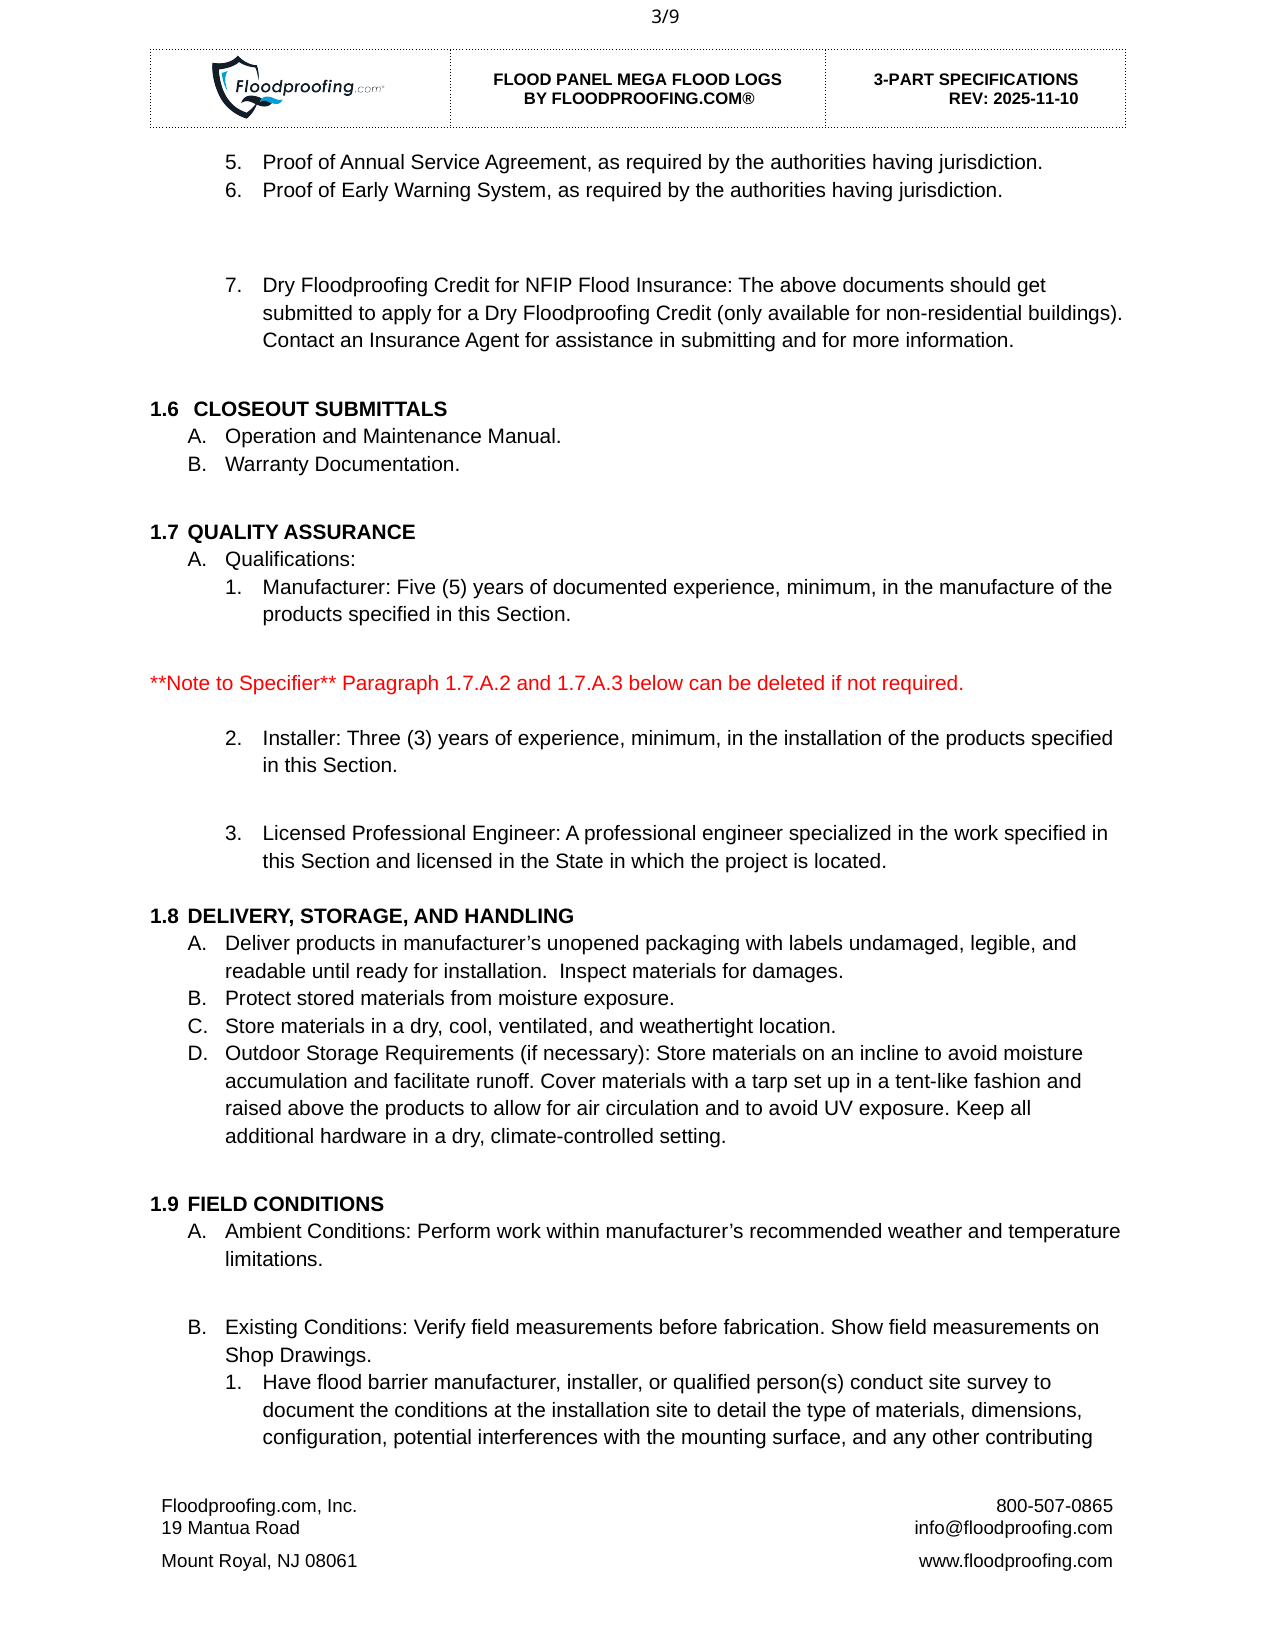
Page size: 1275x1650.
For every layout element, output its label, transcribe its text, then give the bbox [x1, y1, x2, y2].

list CLOSEOUT SUBMITTALS [150, 396, 1125, 420]
list Warranty Documentation. [187, 451, 1125, 514]
list Dry Floodproofing Credit for NFIP Flood Insurance: The above documents should get submitted to apply for a Dry Floodproofing Credit (only available for non-residential buildings). Contact an Insurance Agent for assistance in submitting and for more information. [225, 273, 1125, 391]
list Ambient Conditions: Perform work within manufacturer’s recommended weather and temperature limitations. [187, 1219, 1125, 1310]
list Proof of Early Warning System, as required by the authorities having jurisdiction. [225, 177, 1125, 268]
picture [191, 43, 407, 145]
list DELIVERY, STORAGE, AND HANDLING [150, 904, 1125, 928]
list Existing Conditions: Verify field measurements before fabrication. Show field measurements on Shop Drawings. [187, 1315, 1125, 1367]
list Outdoor Storage Requirements (if necessary): Store materials on an incline to avoid moisture accumulation and facilitate runoff. Cover materials with a tarp set up in a tent-like fashion and raised above the products to allow for air circulation and to avoid UV exposure. Keep all additional hardware in a dry, climate-controlled setting. [187, 1041, 1125, 1187]
list FIELD CONDITIONS [150, 1192, 1125, 1216]
list Operation and Maintenance Manual. [187, 424, 1125, 448]
list Protect stored materials from moisture exposure. [187, 986, 1125, 1010]
list Licensed Professional Engineer: A professional engineer specialized in the work specified in this Section and licensed in the State in which the project is located. [225, 821, 1125, 873]
list Proof of Annual Service Agreement, as required by the authorities having jurisdiction. [225, 150, 1125, 174]
list Qualifications: [187, 547, 1125, 571]
text **Note to Specifier** Paragraph 1.7.A.2 and 1.7.A.3 below can be deleted if not required. [150, 670, 1125, 694]
list Installer: Three (3) years of experience, minimum, in the installation of the products specified in this Section. [225, 725, 1125, 816]
list Deliver products in manufacturer’s unopened packaging with labels undamaged, legible, and readable until ready for installation. Inspect materials for damages. [187, 931, 1125, 983]
list Store materials in a dry, cool, ventilated, and weathertight location. [187, 1014, 1125, 1038]
list Manufacturer: Five (5) years of documented experience, minimum, in the manufacture of the products specified in this Section. [225, 575, 1125, 665]
list QUALITY ASSURANCE [150, 520, 1125, 544]
